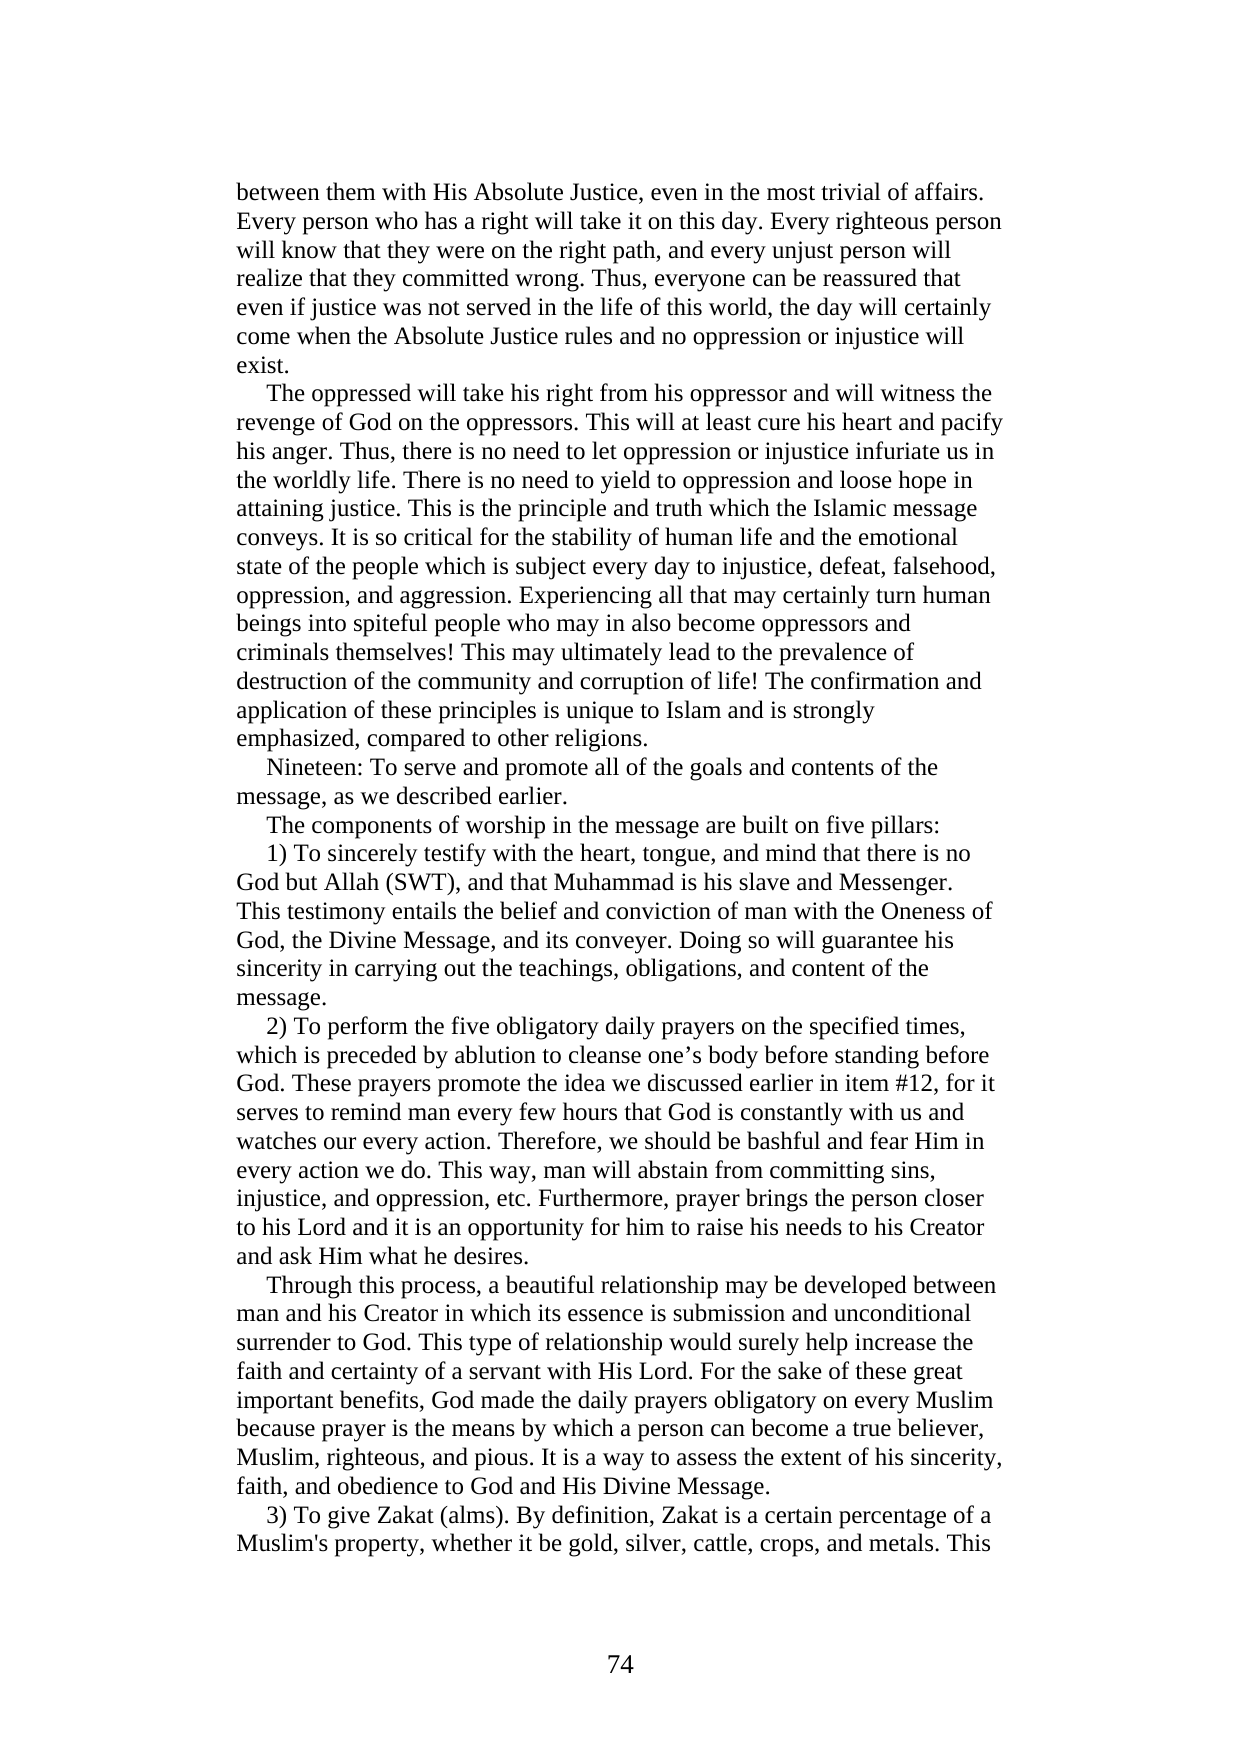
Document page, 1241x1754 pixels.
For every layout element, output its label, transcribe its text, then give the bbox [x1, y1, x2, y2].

text 2) To perform the five obligatory daily prayers on the specified times, which is preceded by ablution to cleanse one’s body before standing before God. These prayers promote the idea we discussed earlier in item #12, for it serves to remind man every few hours that God is constantly with us and watches our every action. Therefore, we should be bashful and fear Him in every action we do. This way, man will abstain from committing sins, injustice, and oppression, etc. Furthermore, prayer brings the person closer to his Lord and it is an opportunity for him to raise his needs to his Creator and ask Him what he desires. [236, 1011, 1004, 1270]
text Through this process, a beautiful relationship may be developed between man and his Creator in which its essence is submission and unconditional surrender to God. This type of relationship would surely help increase the faith and certainty of a servant with His Lord. For the sake of these great important benefits, God made the daily prayers obligatory on every Muslim because prayer is the means by which a person can become a true believer, Muslim, righteous, and pious. It is a way to assess the extent of his sincerity, faith, and obedience to God and His Divine Message. [236, 1270, 1004, 1500]
text 1) To sincerely testify with the heart, tongue, and mind that there is no God but Allah (SWT), and that Muhammad is his slave and Messenger. This testimony entails the belief and conviction of man with the Oneness of God, the Divine Message, and its conveyer. Doing so will guarantee his sincerity in carrying out the teachings, obligations, and content of the message. [236, 838, 1004, 1011]
text Nineteen: To serve and promote all of the goals and contents of the message, as we described earlier. [236, 752, 1004, 810]
text The components of worship in the message are built on five pillars: [236, 810, 1004, 838]
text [236, 1500, 1004, 1557]
text The oppressed will take his right from his oppressor and will witness the revenge of God on the oppressors. This will at least cure his heart and pacify his anger. Thus, there is no need to let oppression or injustice infuriate us in the worldly life. There is no need to yield to oppression and loose hope in attaining justice. This is the principle and truth which the Islamic message conveys. It is so critical for the stability of human life and the emotional state of the people which is subject every day to injustice, defeat, falsehood, oppression, and aggression. Experiencing all that may certainly turn human beings into spiteful people who may in also become oppressors and criminals themselves! This may ultimately lead to the prevalence of destruction of the community and corruption of life! The confirmation and application of these principles is unique to Islam and is strongly emphasized, compared to other religions. [236, 378, 1004, 752]
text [236, 177, 1004, 378]
